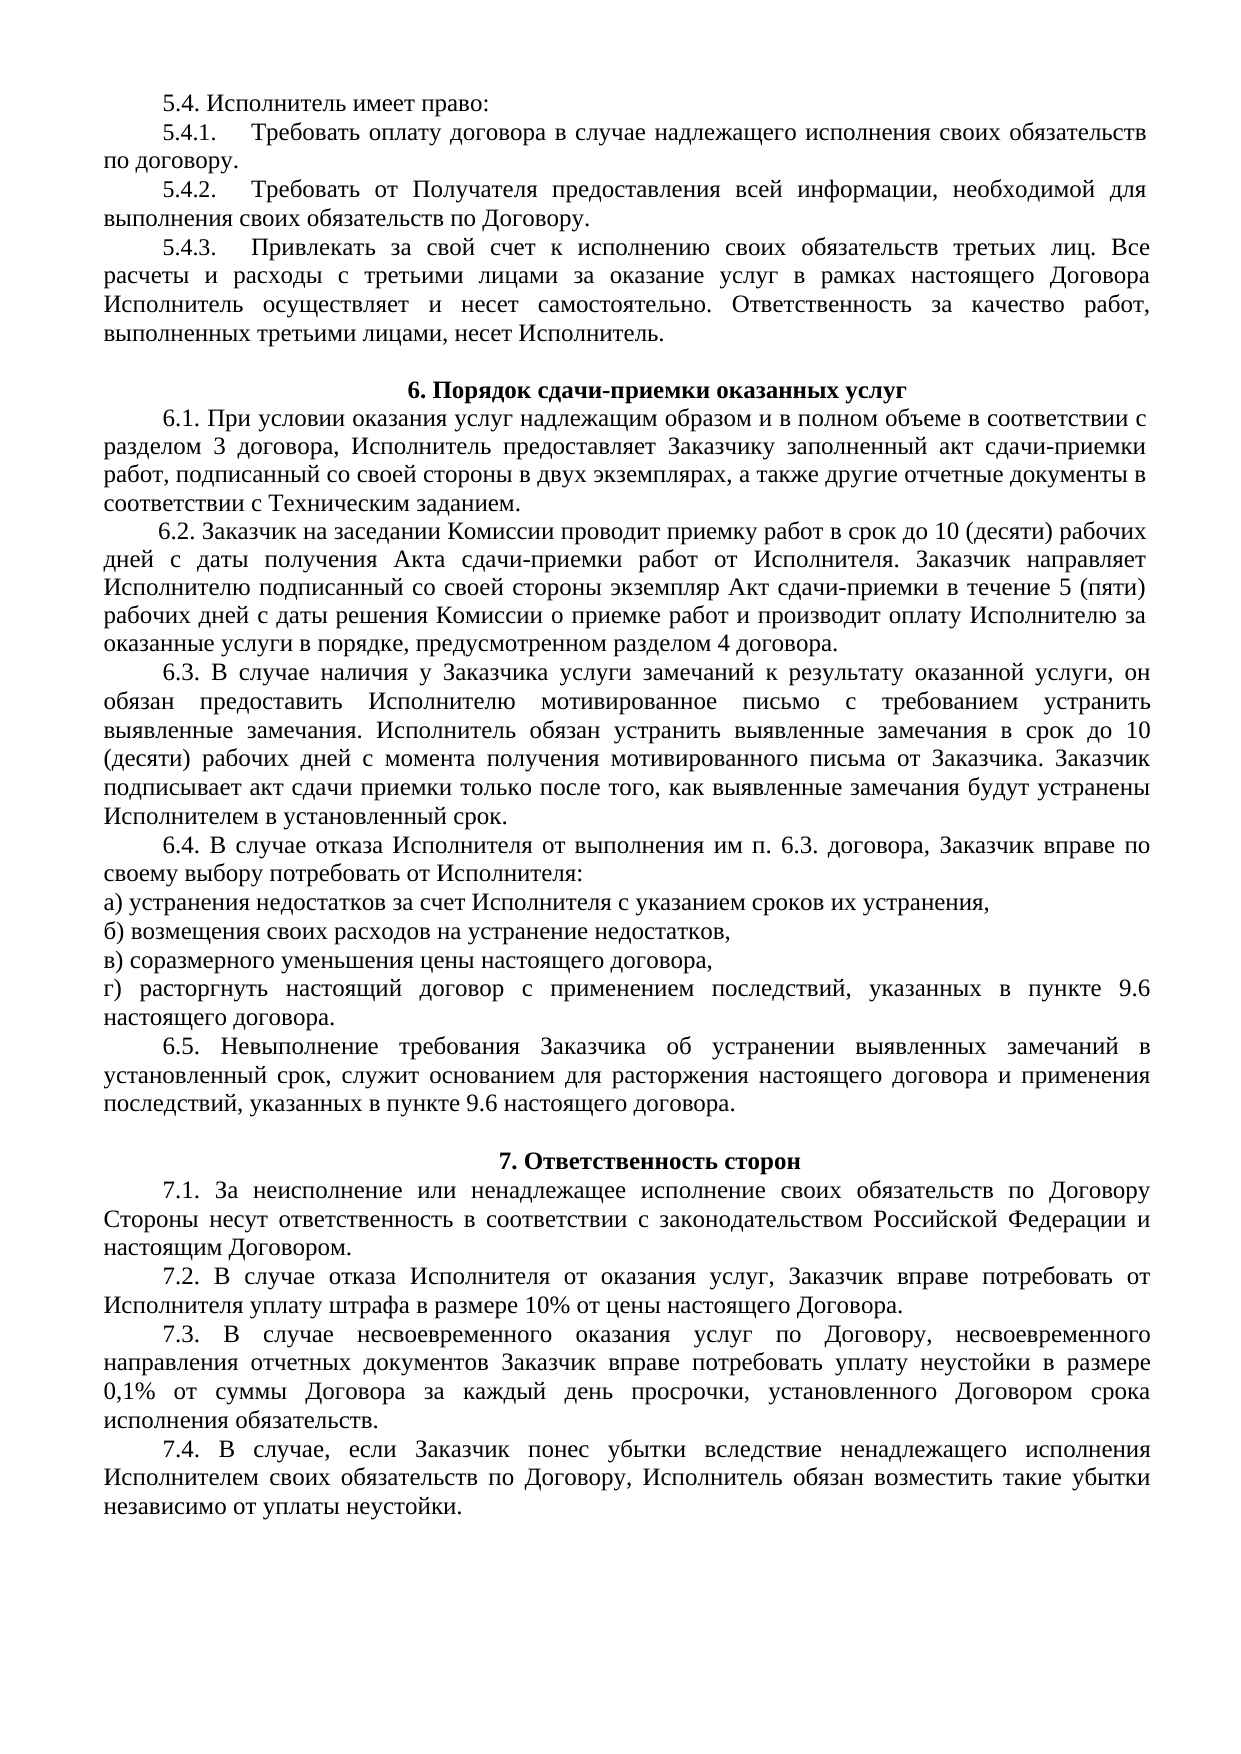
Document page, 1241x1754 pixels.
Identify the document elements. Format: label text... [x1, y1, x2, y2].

text 6.5. Невыполнение требования Заказчика об устранении выявленных замечаний в установленный срок, служит основанием для расторжения настоящего договора и применения последствий, указанных в пункте 9.6 настоящего договора. [103, 1031, 1152, 1117]
text а) устранения недостатков за счет Исполнителя с указанием сроков их устранения, [103, 887, 1152, 916]
text 7.3. В случае несвоевременного оказания услуг по Договору, несвоевременного направления отчетных документов Заказчик вправе потребовать уплату неустойки в размере 0,1% от суммы Договора за каждый день просрочки, установленного Договором срока исполнения обязательств. [103, 1319, 1152, 1434]
list Требовать оплату договора в случае надлежащего исполнения своих обязательств по договору. [103, 117, 1147, 174]
text 7.2. В случае отказа Исполнителя от оказания услуг, Заказчик вправе потребовать от Исполнителя уплату штрафа в размере 10% от цены настоящего Договора. [103, 1261, 1152, 1319]
text 6.3. В случае наличия у Заказчика услуги замечаний к результату оказанной услуги, он обязан предоставить Исполнителю мотивированное письмо с требованием устранить выявленные замечания. Исполнитель обязан устранить выявленные замечания в срок до 10 (десяти) рабочих дней с момента получения мотивированного письма от Заказчика. Заказчик подписывает акт сдачи приемки только после того, как выявленные замечания будут устранены Исполнителем в установленный срок. [103, 657, 1152, 830]
text 7.4. В случае, если Заказчик понес убытки вследствие ненадлежащего исполнения Исполнителем своих обязательств по Договору, Исполнитель обязан возместить такие убытки независимо от уплаты неустойки. [103, 1434, 1152, 1520]
list Требовать от Получателя предоставления всей информации, необходимой для выполнения своих обязательств по Договору. [103, 174, 1147, 232]
text 6.4. В случае отказа Исполнителя от выполнения им п. 6.3. договора, Заказчик вправе по своему выбору потребовать от Исполнителя: [103, 830, 1152, 887]
text в) соразмерного уменьшения цены настоящего договора, [103, 945, 1152, 973]
text 5.4. Исполнитель имеет право: [103, 89, 1152, 117]
text 7. Ответственность сторон [103, 1146, 1152, 1175]
text б) возмещения своих расходов на устранение недостатков, [103, 916, 1152, 945]
text г) расторгнуть настоящий договор с применением последствий, указанных в пункте 9.6 настоящего договора. [103, 973, 1152, 1031]
list Привлекать за свой счет к исполнению своих обязательств третьих лиц. Все расчеты и расходы с третьими лицами за оказание услуг в рамках настоящего Договора Исполнитель осуществляет и несет самостоятельно. Ответственность за качество работ, выполненных третьими лицами, несет Исполнитель. [103, 232, 1152, 347]
text 6.1. При условии оказания услуг надлежащим образом и в полном объеме в соответствии с разделом 3 договора, Исполнитель предоставляет Заказчику заполненный акт сдачи-приемки работ, подписанный со своей стороны в двух экземплярах, а также другие отчетные документы в соответствии с Техническим заданием. [103, 404, 1147, 517]
text 6. Порядок сдачи-приемки оказанных услуг [103, 375, 1152, 404]
text 6.2. Заказчик на заседании Комиссии проводит приемку работ в срок до 10 (десяти) рабочих дней с даты получения Акта сдачи-приемки работ от Исполнителя. Заказчик направляет Исполнителю подписанный со своей стороны экземпляр Акт сдачи-приемки в течение 5 (пяти) рабочих дней с даты решения Комиссии о приемке работ и производит оплату Исполнителю за оказанные услуги в порядке, предусмотренном разделом 4 договора. [103, 517, 1147, 657]
text 7.1. За неисполнение или ненадлежащее исполнение своих обязательств по Договору Стороны несут ответственность в соответствии с законодательством Российской Федерации и настоящим Договором. [103, 1175, 1152, 1261]
